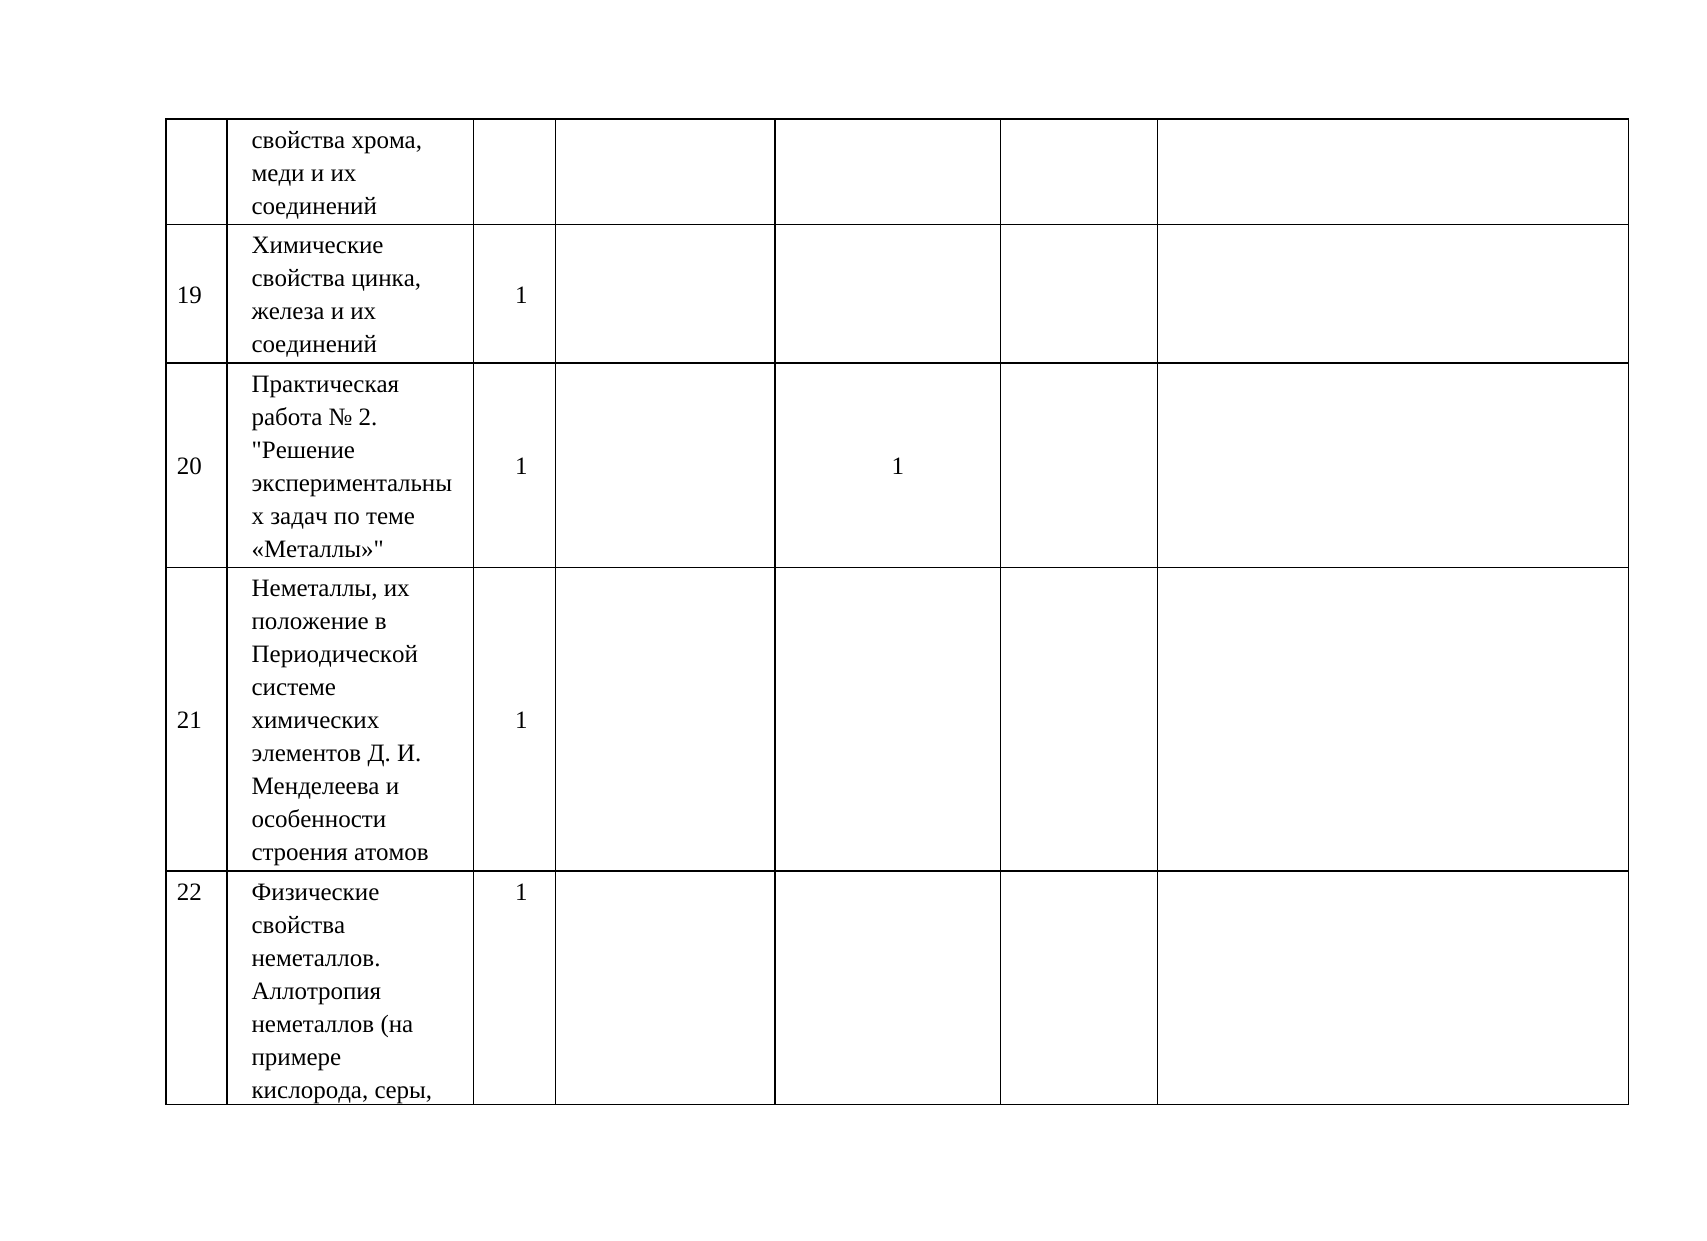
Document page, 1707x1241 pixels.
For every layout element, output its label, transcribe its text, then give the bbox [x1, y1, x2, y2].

table_cell 1 [474, 225, 555, 362]
table_cell [1001, 872, 1157, 1104]
table_cell [556, 568, 774, 870]
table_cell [228, 120, 473, 223]
table_cell [1001, 568, 1157, 870]
table_cell [1158, 872, 1628, 1104]
table_cell 1 [474, 120, 555, 223]
table_cell [1001, 120, 1157, 223]
table_cell 1 [776, 364, 1000, 566]
table_cell [1158, 568, 1628, 870]
table_cell Химические свойства цинка, железа и их соединений [228, 225, 473, 362]
table_cell [776, 872, 1000, 1104]
table_cell [1158, 225, 1628, 362]
table_cell [776, 120, 1000, 223]
table_cell 19 [167, 225, 226, 362]
table_cell [1001, 364, 1157, 566]
table_cell 1 [474, 568, 555, 870]
table_cell [1158, 120, 1628, 223]
table_cell 18 [167, 120, 226, 223]
table_cell 21 [167, 568, 226, 870]
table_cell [228, 872, 473, 1104]
table_cell 1 [474, 364, 555, 566]
table_cell [556, 225, 774, 362]
table_cell [556, 120, 774, 223]
table_cell 1 [474, 872, 555, 1104]
table_cell 22 [167, 872, 226, 1104]
table_cell [556, 364, 774, 566]
table_cell Неметаллы, их положение в Периодической системе химических элементов Д. И. Менделеева и особенности строения атомов [228, 568, 473, 870]
table_cell [1158, 364, 1628, 566]
table_cell 20 [167, 364, 226, 566]
table_cell [1001, 225, 1157, 362]
table_cell [776, 568, 1000, 870]
table_cell Практическая работа № 2. "Решение экспериментальных задач по теме «Металлы»" [228, 364, 473, 566]
table_cell [556, 872, 774, 1104]
table_cell [776, 225, 1000, 362]
